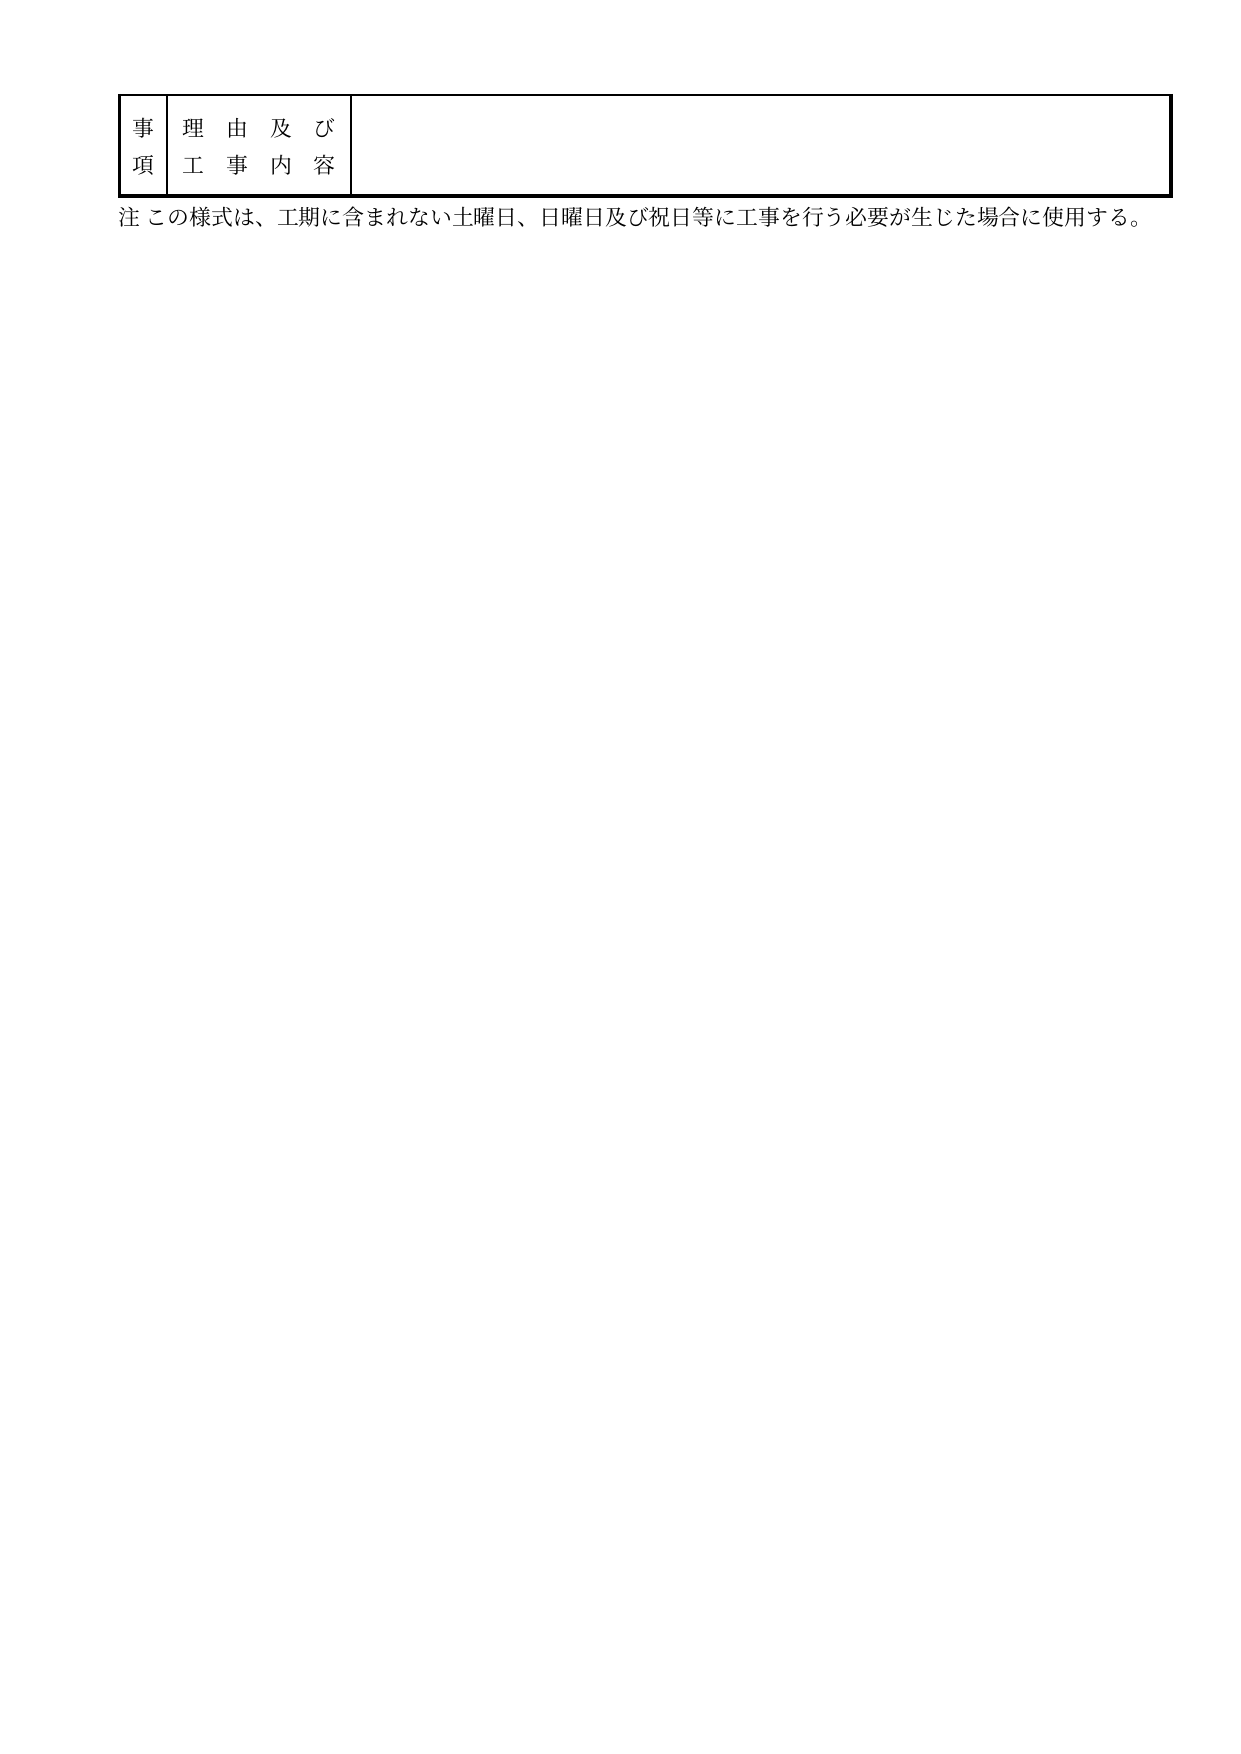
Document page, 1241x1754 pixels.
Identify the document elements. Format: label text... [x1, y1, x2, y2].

table_cell [352, 96, 1169, 194]
table_cell 届出事項 [121, 96, 166, 194]
text 注 この様式は、工期に含まれない土曜日、日曜日及び祝日等に工事を行う必要が生じた場合に使用する。 [118, 197, 1181, 235]
table_cell 理 由 及 び 工 事 内 容 [168, 96, 350, 194]
